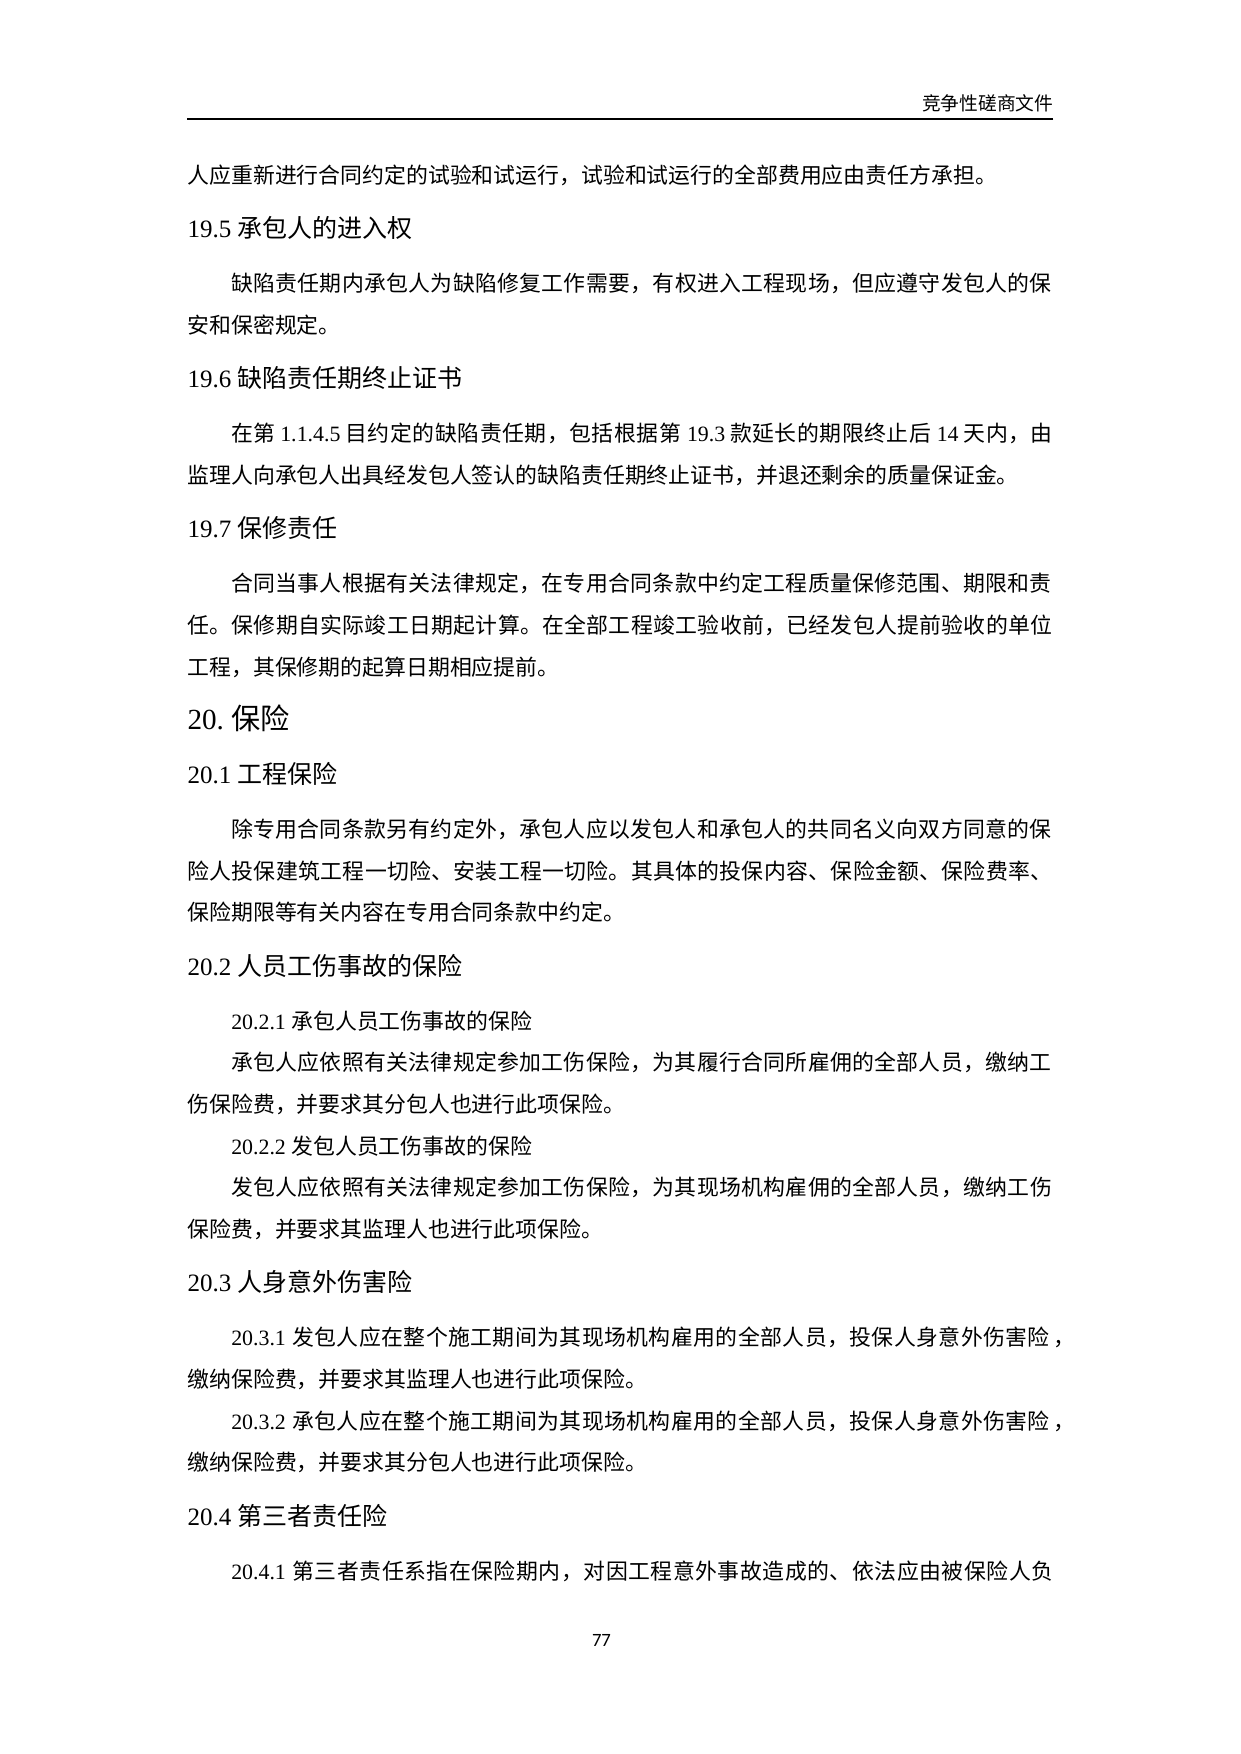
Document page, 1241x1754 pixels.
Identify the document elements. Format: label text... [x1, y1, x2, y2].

text 20.4 第三者责任险 [187, 1492, 1053, 1533]
text 20.2.2 发包人员工伤事故的保险 [187, 1121, 1053, 1162]
text 19.5 承包人的进入权 [187, 204, 1053, 246]
text 20.1 工程保险 [187, 750, 1053, 792]
text 20.2.1 承包人员工伤事故的保险 [187, 996, 1053, 1037]
text 19.6 缺陷责任期终止证书 [187, 354, 1053, 396]
text 发包人应依照有关法律规定参加工伤保险，为其现场机构雇佣的全部人员，缴纳工伤保险费，并要求其监理人也进行此项保险。 [187, 1162, 1053, 1246]
text 除专用合同条款另有约定外，承包人应以发包人和承包人的共同名义向双方同意的保险人投保建筑工程一切险、安装工程一切险。其具体的投保内容、保险金额、保险费率、保险期限等有关内容在专用合同条款中约定。 [187, 804, 1053, 929]
text 承包人应依照有关法律规定参加工伤保险，为其履行合同所雇佣的全部人员，缴纳工伤保险费，并要求其分包人也进行此项保险。 [187, 1037, 1053, 1121]
text 在第1.1.4.5目约定的缺陷责任期，包括根据第19.3款延长的期限终止后14天内，由监理人向承包人出具经发包人签认的缺陷责任期终止证书，并退还剩余的质量保证金。 [187, 408, 1053, 492]
text 20.2 人员工伤事故的保险 [187, 942, 1053, 983]
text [187, 150, 1053, 192]
text 20. 保险 [187, 696, 1053, 737]
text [187, 1546, 1053, 1587]
text 20.3.2 承包人应在整个施工期间为其现场机构雇用的全部人员，投保人身意外伤害险，缴纳保险费，并要求其分包人也进行此项保险。 [187, 1396, 1053, 1479]
text 合同当事人根据有关法律规定，在专用合同条款中约定工程质量保修范围、期限和责任。保修期自实际竣工日期起计算。在全部工程竣工验收前，已经发包人提前验收的单位工程，其保修期的起算日期相应提前。 [187, 558, 1053, 683]
text 19.7 保修责任 [187, 504, 1053, 546]
text 20.3 人身意外伤害险 [187, 1258, 1053, 1300]
text 20.3.1 发包人应在整个施工期间为其现场机构雇用的全部人员，投保人身意外伤害险，缴纳保险费，并要求其监理人也进行此项保险。 [187, 1312, 1053, 1396]
text 缺陷责任期内承包人为缺陷修复工作需要，有权进入工程现场，但应遵守发包人的保安和保密规定。 [187, 258, 1053, 342]
